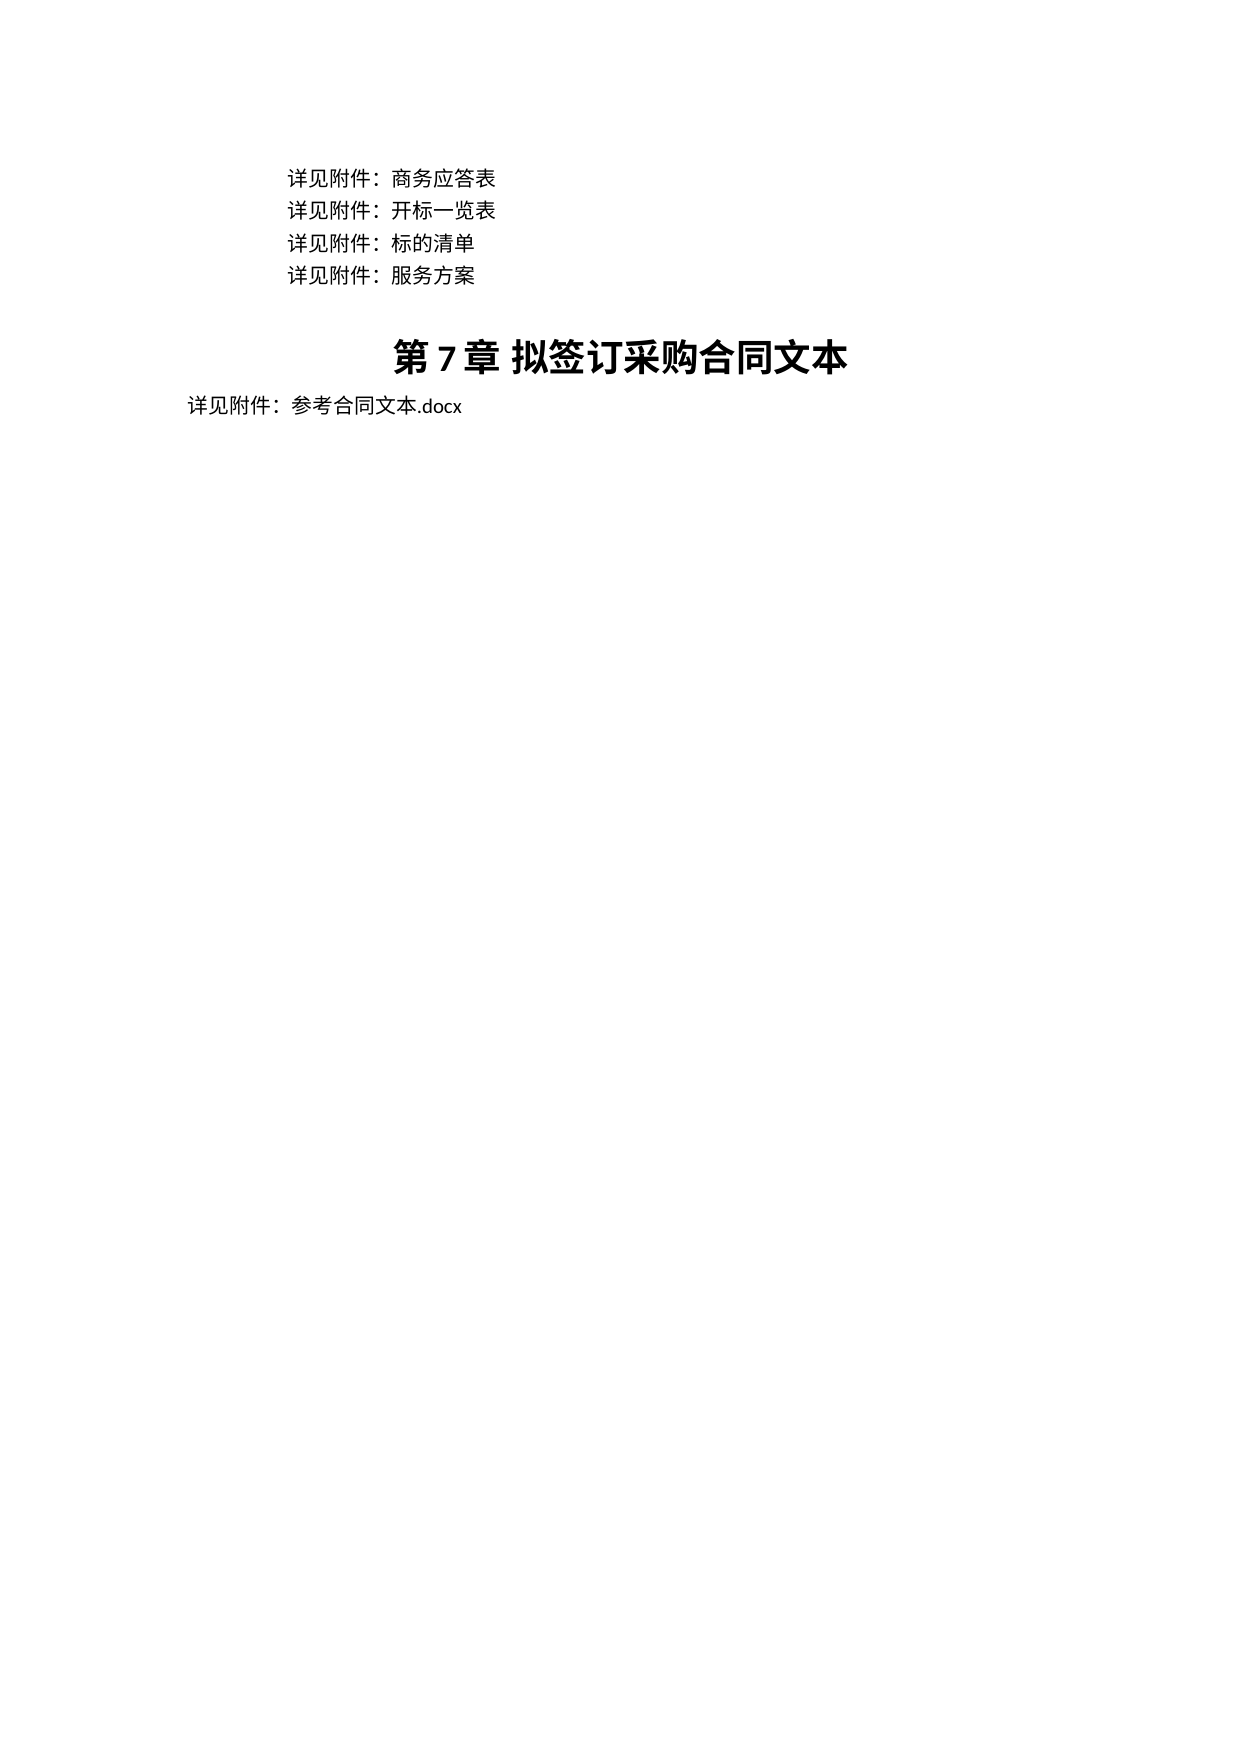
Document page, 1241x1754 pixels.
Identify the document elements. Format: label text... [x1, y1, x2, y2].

text 详见附件：开标一览表 [187, 194, 1053, 227]
text 详见附件：标的清单 [187, 227, 1053, 259]
text 详见附件：服务方案 [187, 259, 1053, 292]
text 详见附件：参考合同文本.docx [187, 389, 1053, 422]
text 详见附件：商务应答表 [187, 162, 1053, 194]
text 第7章 拟签订采购合同文本 [187, 324, 1053, 389]
